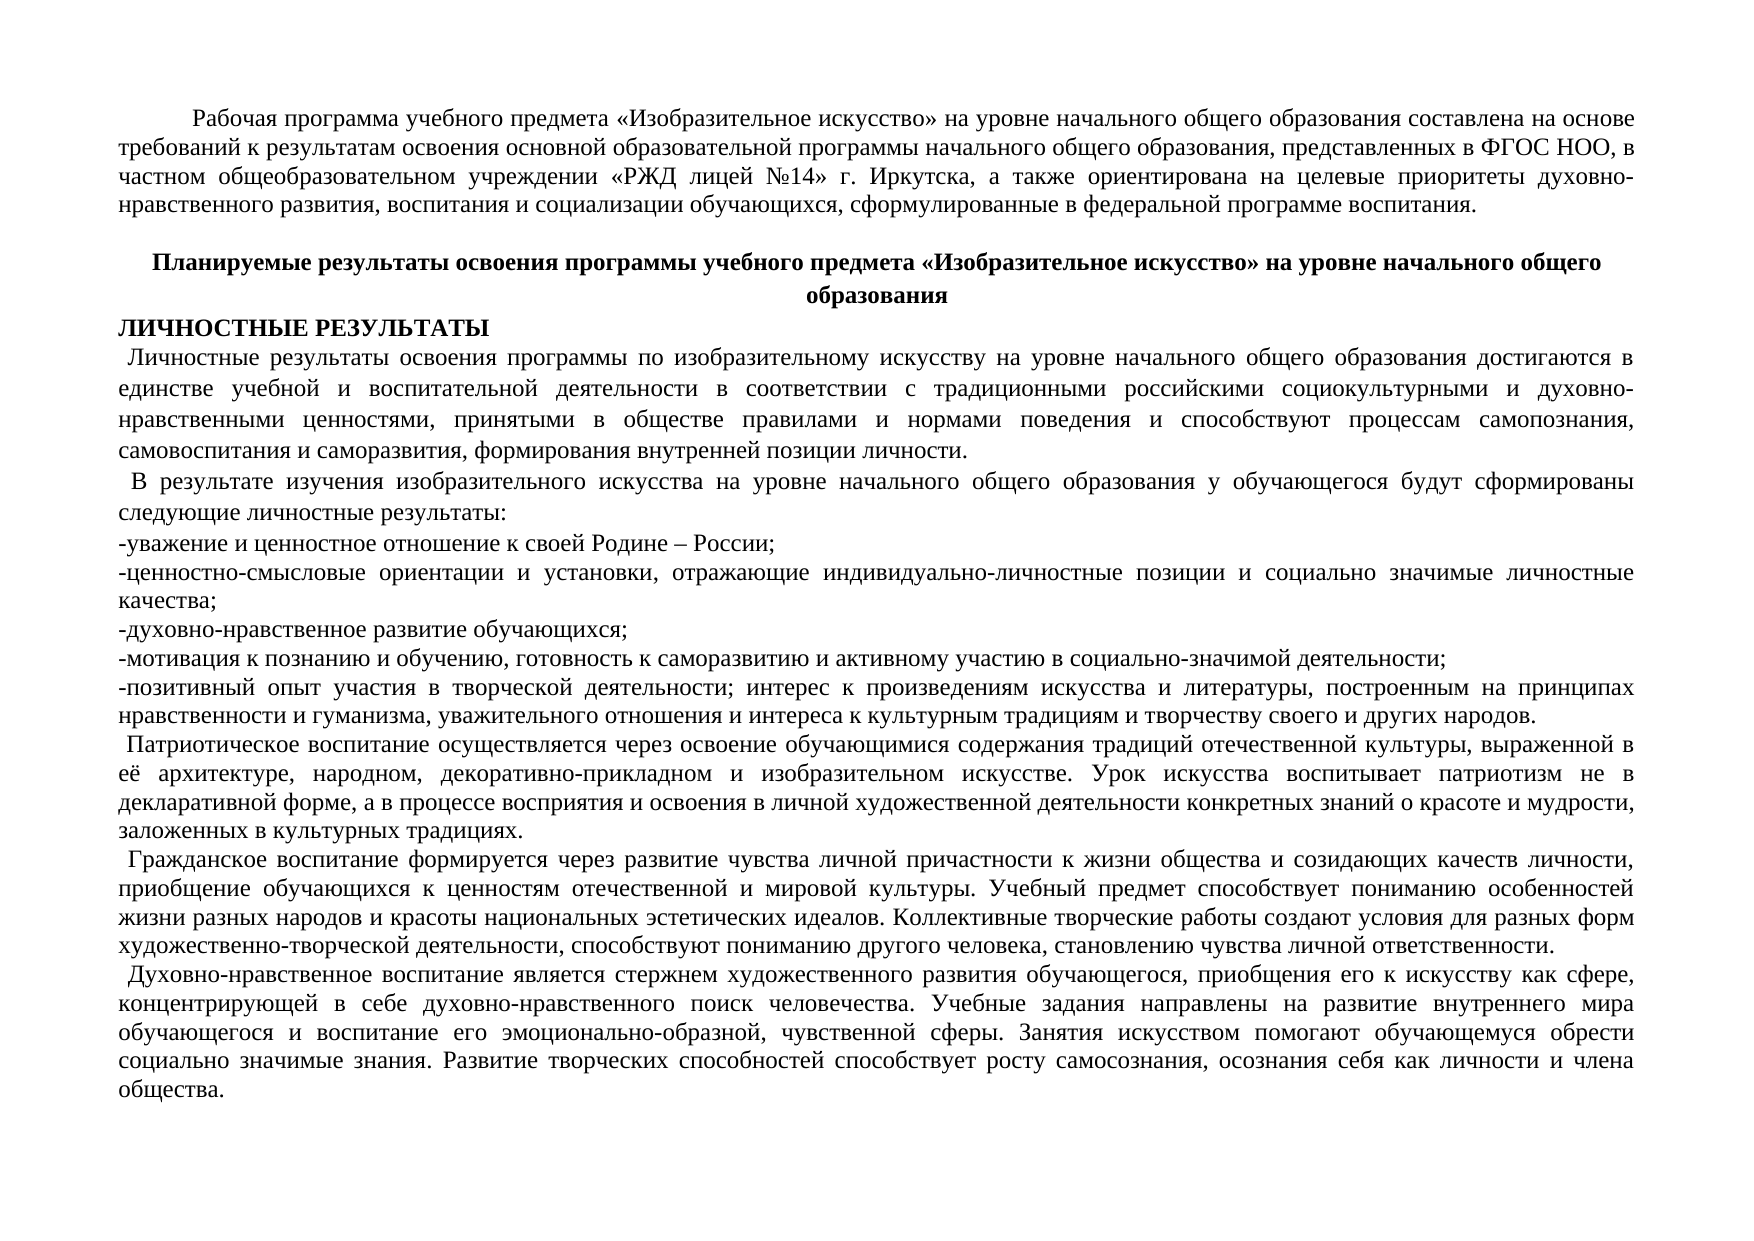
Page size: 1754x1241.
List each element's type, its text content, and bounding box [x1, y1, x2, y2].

text Патриотическое воспитание осуществляется через освоение обучающимися содержания традиций отечественной культуры, выраженной в её архитектуре, народном, декоративно-прикладном и изобразительном искусстве. Урок искусства воспитывает патриотизм не в декларативной форме, а в процессе восприятия и освоения в личной художественной деятельности конкретных знаний о красоте и мудрости, заложенных в культурных традициях. [118, 729, 1636, 844]
text Гражданское воспитание формируется через развитие чувства личной причастности к жизни общества и созидающих качеств личности, приобщение обучающихся к ценностям отечественной и мировой культуры. Учебный предмет способствует пониманию особенностей жизни разных народов и красоты национальных эстетических идеалов. Коллективные творческие работы создают условия для разных форм художественно-творческой деятельности, способствуют пониманию другого человека, становлению чувства личной ответственности. [118, 844, 1636, 959]
text -уважение и ценностное отношение к своей Родине – России; [118, 528, 1636, 557]
text -мотивация к познанию и обучению, готовность к саморазвитию и активному участию в социально-значимой деятельности; [118, 643, 1636, 672]
text В результате изучения изобразительного искусства на уровне начального общего образования у обучающегося будут сформированы следующие личностные результаты: [118, 466, 1636, 526]
text Планируемые результаты освоения программы учебного предмета «Изобразительное искусство» на уровне начального общего образования [118, 247, 1636, 309]
text -позитивный опыт участия в творческой деятельности; интерес к произведениям искусства и литературы, построенным на принципах нравственности и гуманизма, уважительного отношения и интереса к культурным традициям и творчеству своего и других народов. [118, 672, 1636, 729]
text Рабочая программа учебного предмета «Изобразительное искусство» на уровне начального общего образования составлена на основе требований к результатам освоения основной образовательной программы начального общего образования, представленных в ФГОС НОО, в частном общеобразовательном учреждении «РЖД лицей №14» г. Иркутска, а также ориентирована на целевые приоритеты духовно-нравственного развития, воспитания и социализации обучающихся, сформулированные в федеральной программе воспитания. [118, 103, 1636, 218]
text ЛИЧНОСТНЫЕ РЕЗУЛЬТАТЫ [118, 313, 1636, 342]
text Духовно-нравственное воспитание является стержнем художественного развития обучающегося, приобщения его к искусству как сфере, концентрирующей в себе духовно-нравственного поиск человечества. Учебные задания направлены на развитие внутреннего мира обучающегося и воспитание его эмоционально-образной, чувственной сферы. Занятия искусством помогают обучающемуся обрести социально значимые знания. Развитие творческих способностей способствует росту самосознания, осознания себя как личности и члена общества. [118, 959, 1636, 1103]
text -ценностно-смысловые ориентации и установки, отражающие индивидуально-личностные позиции и социально значимые личностные качества; [118, 557, 1636, 614]
text Личностные результаты освоения программы по изобразительному искусству на уровне начального общего образования достигаются в единстве учебной и воспитательной деятельности в соответствии с традиционными российскими социокультурными и духовно-нравственными ценностями, принятыми в обществе правилами и нормами поведения и способствуют процессам самопознания, самовоспитания и саморазвития, формирования внутренней позиции личности. [118, 342, 1636, 464]
text -духовно-нравственное развитие обучающихся; [118, 614, 1636, 643]
